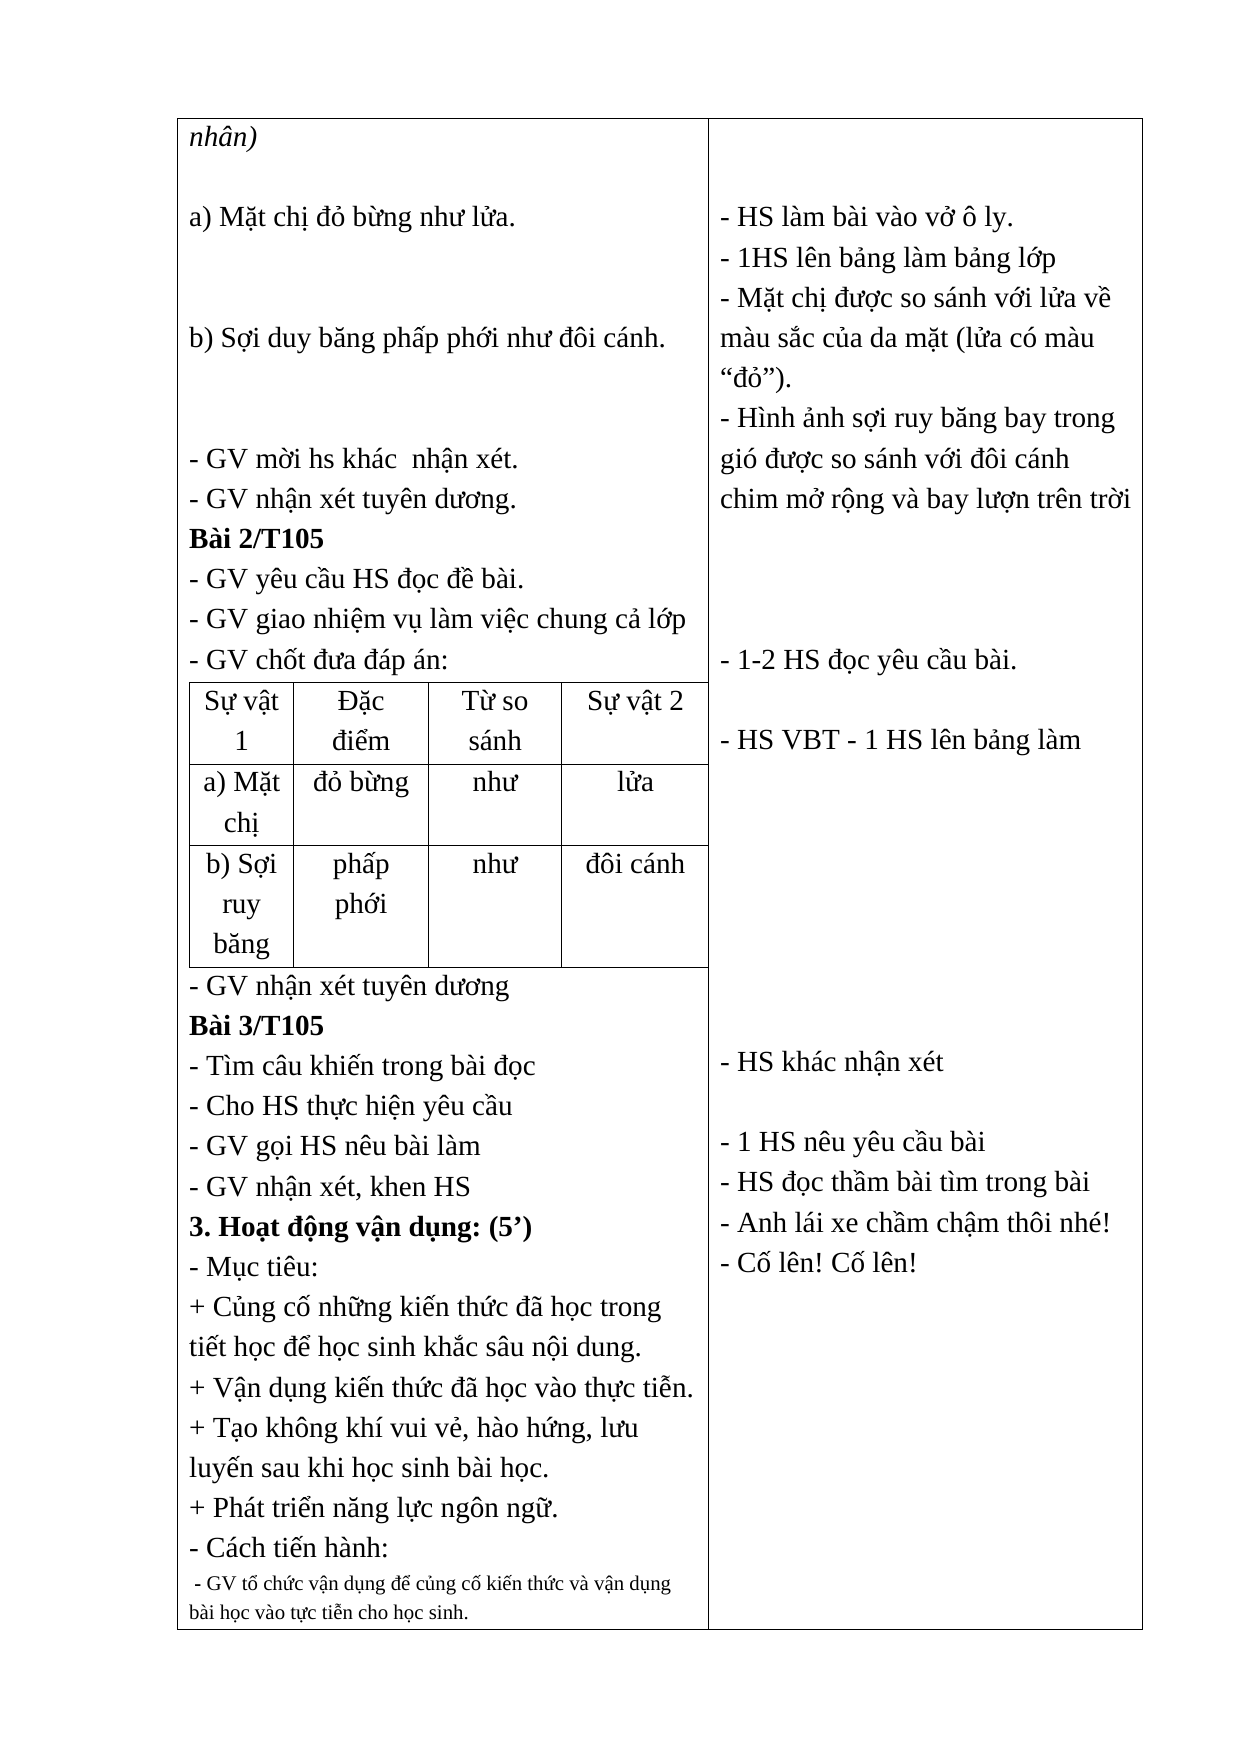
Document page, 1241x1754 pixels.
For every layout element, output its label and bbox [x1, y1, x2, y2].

table_cell [178, 119, 708, 1628]
table_cell [709, 119, 1142, 1628]
